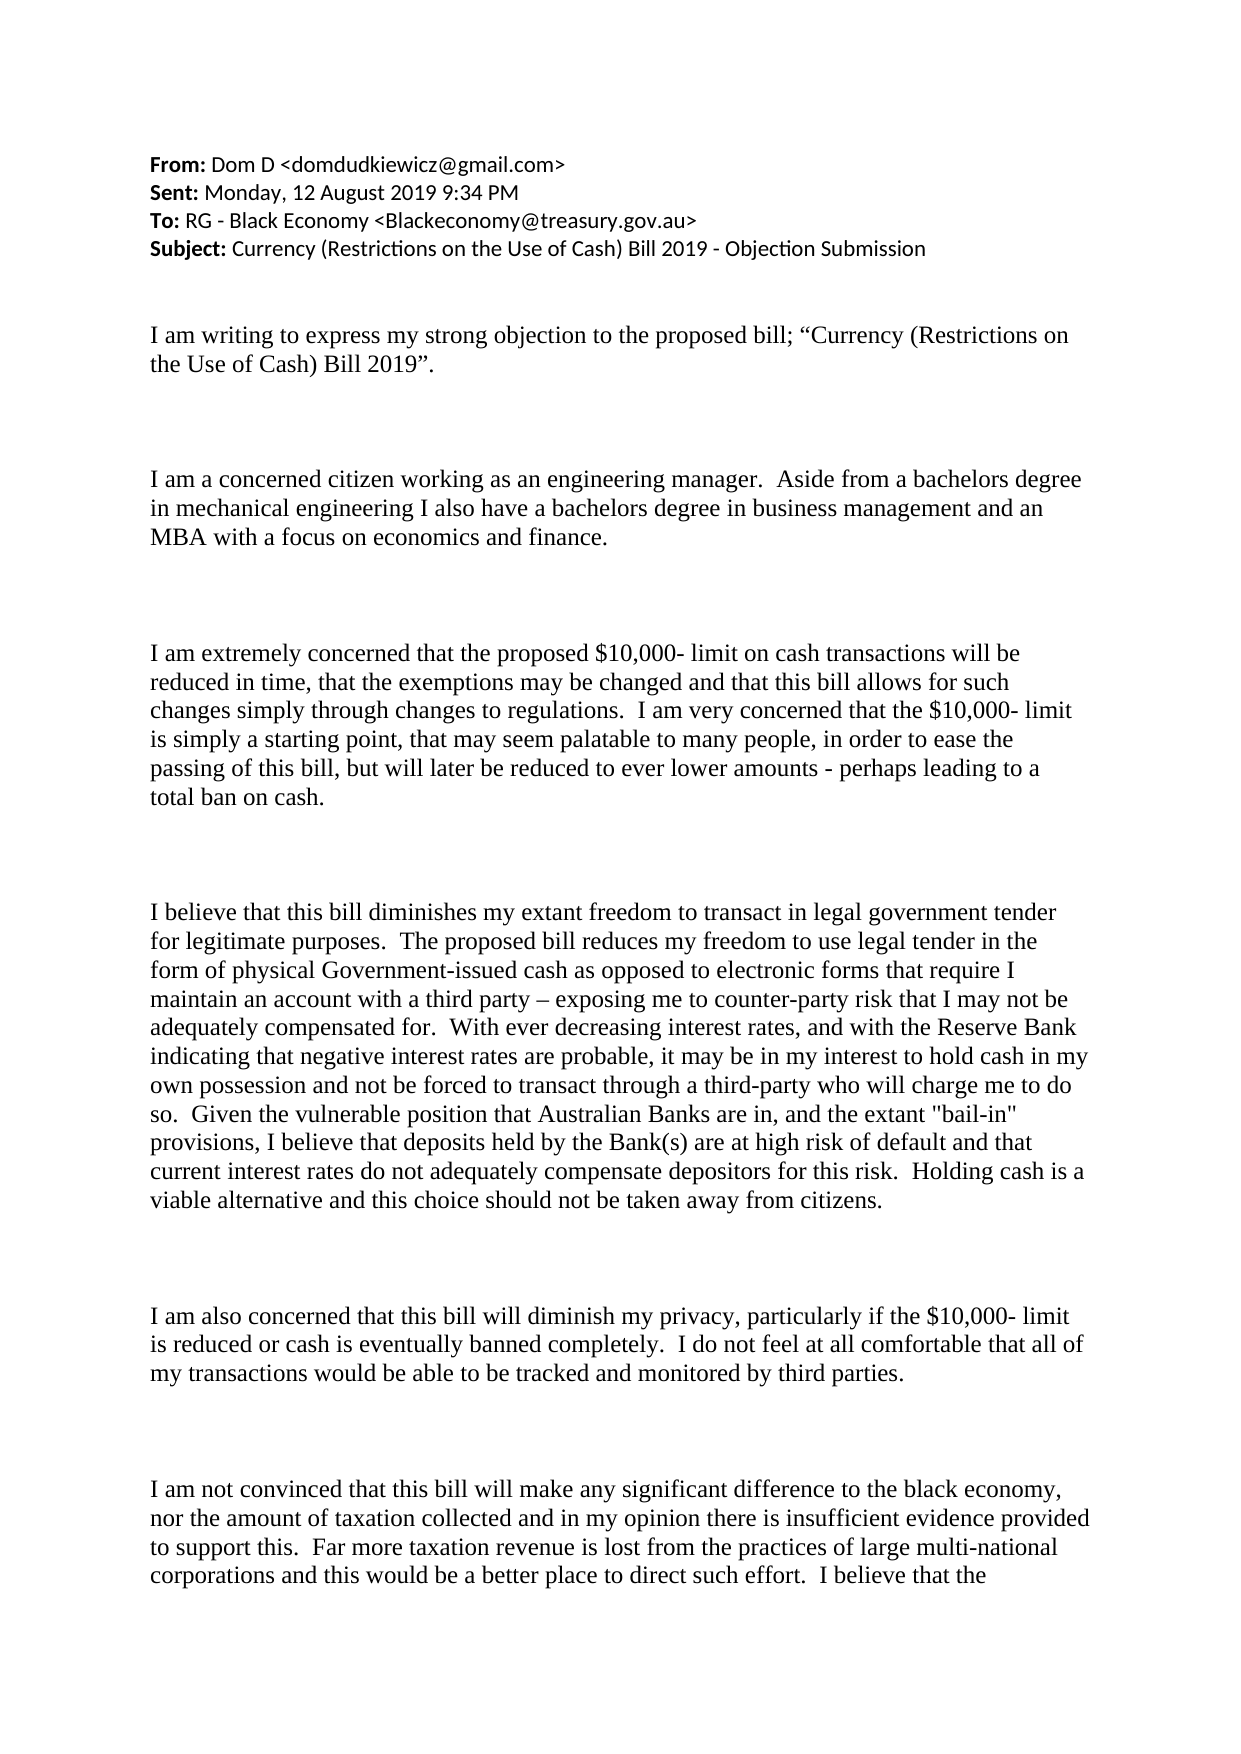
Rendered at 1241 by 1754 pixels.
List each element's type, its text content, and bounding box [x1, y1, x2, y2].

text I am writing to express my strong objection to the proposed bill; “Currency (Restrictions on the Use of Cash) Bill 2019”. [150, 320, 1090, 377]
text I am a concerned citizen working as an engineering manager. Aside from a bachelors degree in mechanical engineering I also have a bachelors degree in business management and an MBA with a focus on economics and finance. [150, 464, 1090, 551]
text I am also concerned that this bill will diminish my privacy, particularly if the $10,000- limit is reduced or cash is eventually banned completely. I do not feel at all comfortable that all of my transactions would be able to be tracked and monitored by third parties. [150, 1301, 1090, 1387]
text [150, 1474, 1090, 1589]
text I believe that this bill diminishes my extant freedom to transact in legal government tender for legitimate purposes. The proposed bill reduces my freedom to use legal tender in the form of physical Government-issued cash as opposed to electronic forms that require I maintain an account with a third party – exposing me to counter-party risk that I may not be adequately compensated for. With ever decreasing interest rates, and with the Reserve Bank indicating that negative interest rates are probable, it may be in my interest to hold cash in my own possession and not be forced to transact through a third-party who will charge me to do so. Given the vulnerable position that Australian Banks are in, and the extant "bail-in" provisions, I believe that deposits held by the Bank(s) are at high risk of default and that current interest rates do not adequately compensate depositors for this risk. Holding cash is a viable alternative and this choice should not be taken away from citizens. [150, 897, 1090, 1214]
text From: Dom D <domdudkiewicz@gmail.com> Sent: Monday, 12 August 2019 9:34 PM To: RG - Black Economy <Blackeconomy@treasury.gov.au> Subject: Currency (Restrictions on the Use of Cash) Bill 2019 - Objection Submission [150, 150, 1090, 262]
text I am extremely concerned that the proposed $10,000- limit on cash transactions will be reduced in time, that the exemptions may be changed and that this bill allows for such changes simply through changes to regulations. I am very concerned that the $10,000- limit is simply a starting point, that may seem palatable to many people, in order to ease the passing of this bill, but will later be reduced to ever lower amounts - perhaps leading to a total ban on cash. [150, 638, 1090, 810]
